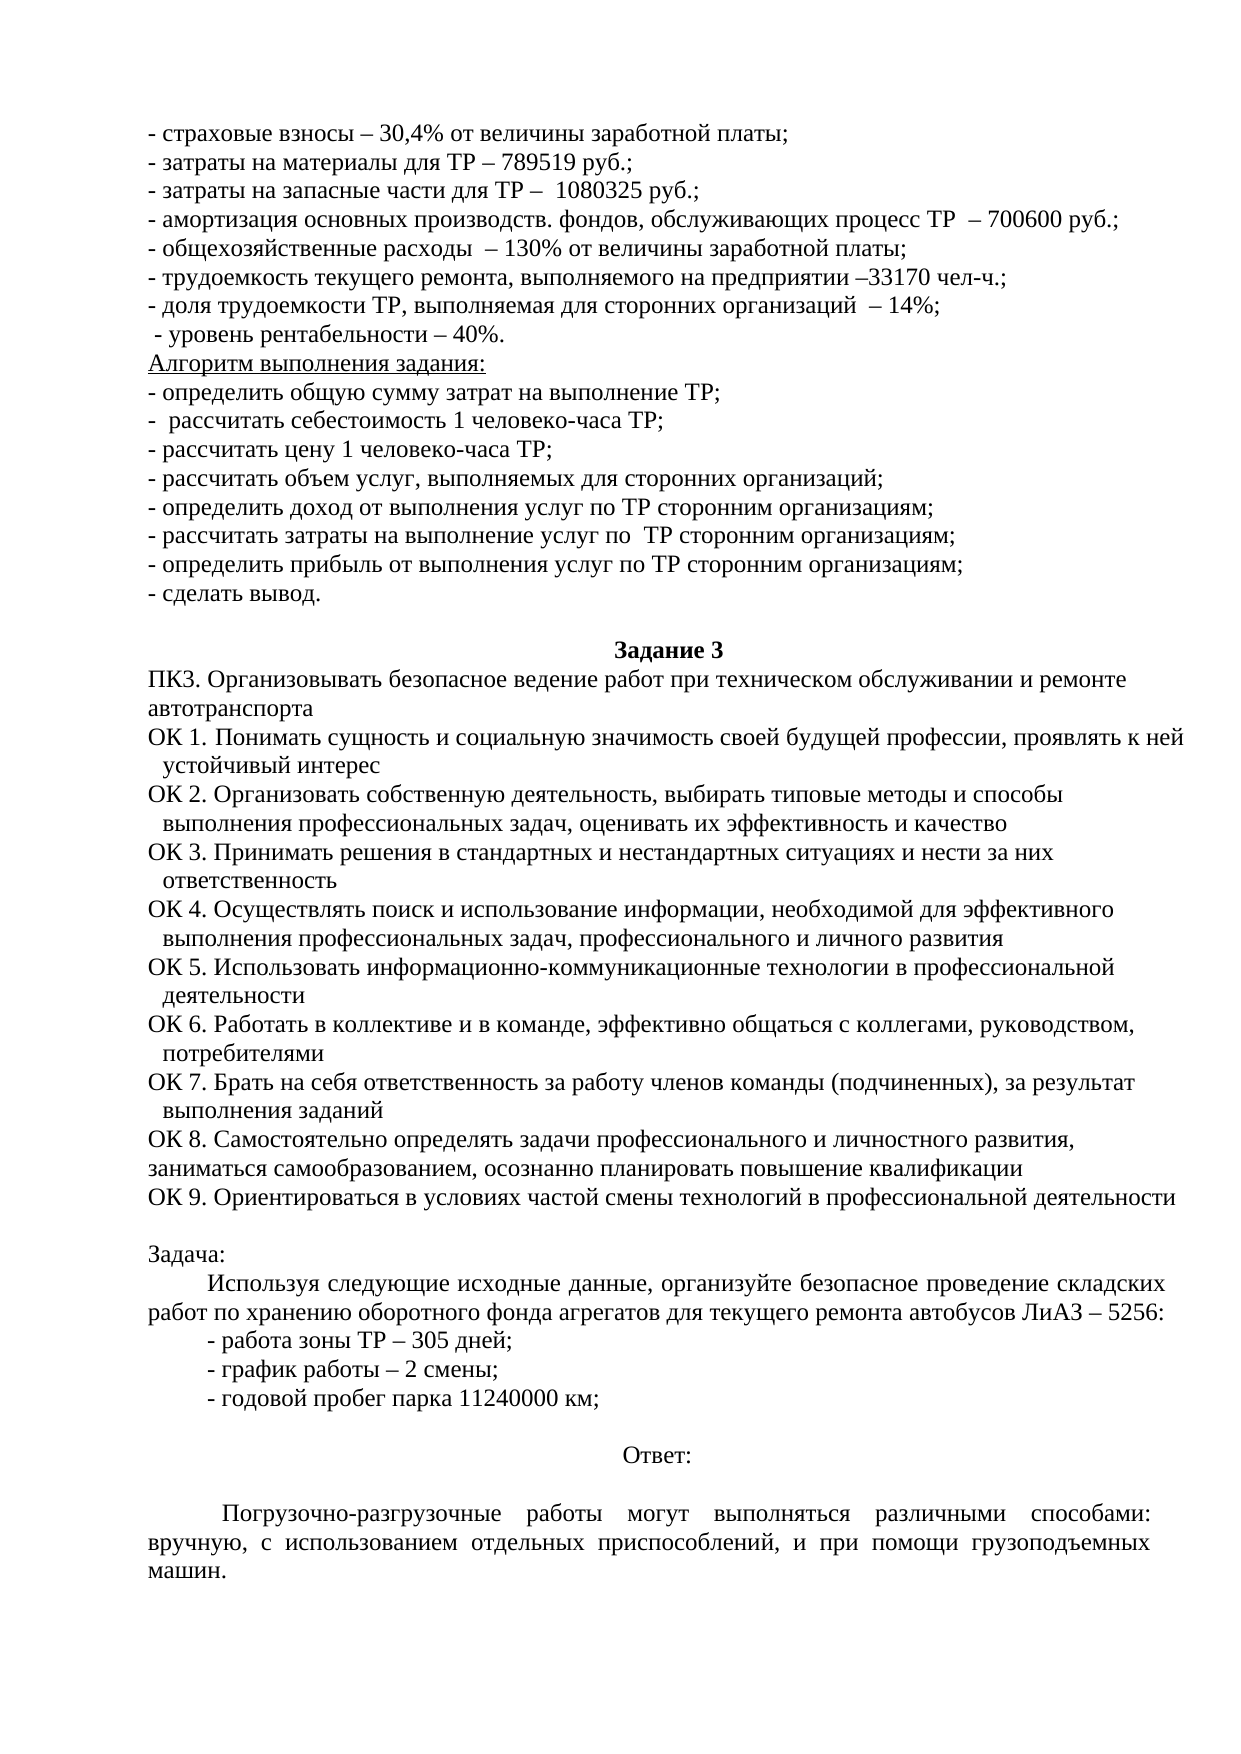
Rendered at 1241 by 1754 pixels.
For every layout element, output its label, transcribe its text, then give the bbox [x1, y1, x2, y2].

text - рассчитать цену 1 человеко-часа ТР; [148, 434, 1152, 463]
text - рассчитать объем услуг, выполняемых для сторонних организаций; [148, 463, 1152, 492]
text ОК 7. Брать на себя ответственность за работу членов команды (подчиненных), за результат выполнения заданий [148, 1067, 1190, 1124]
text Используя следующие исходные данные, организуйте безопасное проведение складских работ по хранению оборотного фонда агрегатов для текущего ремонта автобусов ЛиАЗ – 5256: [148, 1268, 1167, 1326]
text - уровень рентабельности – 40%. [148, 319, 1152, 348]
text - определить прибыль от выполнения услуг по ТР сторонним организациям; [148, 549, 1152, 578]
text ОК 2. Организовать собственную деятельность, выбирать типовые методы и способы выполнения профессиональных задач, оценивать их эффективность и качество [148, 779, 1190, 837]
text ПК3. Организовывать безопасное ведение работ при техническом обслуживании и ремонте автотранспорта [148, 664, 1152, 722]
text Задание 3 [148, 636, 1190, 664]
text - трудоемкость текущего ремонта, выполняемого на предприятии –33170 чел-ч.; [148, 262, 1152, 291]
text - страховые взносы – 30,4% от величины заработной платы; [148, 118, 1152, 147]
text Алгоритм выполнения задания: [148, 348, 1152, 377]
text - затраты на материалы для ТР – 789519 руб.; [148, 147, 1152, 176]
text - рассчитать себестоимость 1 человеко-часа ТР; [148, 406, 1152, 434]
text ОК 6. Работать в коллективе и в команде, эффективно общаться с коллегами, руководством, потребителями [148, 1009, 1190, 1067]
text ОК 3. Принимать решения в стандартных и нестандартных ситуациях и нести за них ответственность [148, 837, 1190, 894]
text - затраты на запасные части для ТР – 1080325 руб.; [148, 176, 1152, 204]
text - годовой пробег парка 11240000 км; [148, 1383, 1167, 1412]
text - работа зоны ТР – 305 дней; [148, 1326, 1167, 1354]
text - сделать вывод. [148, 578, 1152, 607]
text ОК 1. Понимать сущность и социальную значимость своей будущей профессии, проявлять к ней устойчивый интерес [148, 722, 1190, 779]
text - определить доход от выполнения услуг по ТР сторонним организациям; [148, 492, 1152, 521]
text - амортизация основных производств. фондов, обслуживающих процесс ТР – 700600 руб.; [148, 204, 1152, 233]
text ОК 9. Ориентироваться в условиях частой смены технологий в профессиональной деятельности [148, 1182, 1190, 1211]
text ОК 8. Самостоятельно определять задачи профессионального и личностного развития, заниматься самообразованием, осознанно планировать повышение квалификации [148, 1124, 1190, 1182]
text - доля трудоемкости ТР, выполняемая для сторонних организаций – 14%; [148, 291, 1152, 319]
text ОК 4. Осуществлять поиск и использование информации, необходимой для эффективного выполнения профессиональных задач, профессионального и личного развития [148, 894, 1190, 952]
text - определить общую сумму затрат на выполнение ТР; [148, 377, 1152, 406]
text Задача: [148, 1239, 1152, 1268]
text - график работы – 2 смены; [148, 1354, 1167, 1383]
text - рассчитать затраты на выполнение услуг по ТР сторонним организациям; [148, 521, 1152, 549]
text Ответ: [148, 1441, 1167, 1469]
text Погрузочно-разгрузочные работы могут выполняться различными способами: вручную, с использованием отдельных приспособлений, и при помощи грузоподъемных машин. [148, 1498, 1152, 1584]
text ОК 5. Использовать информационно-коммуникационные технологии в профессиональной деятельности [148, 952, 1190, 1009]
text - общехозяйственные расходы – 130% от величины заработной платы; [148, 233, 1152, 262]
